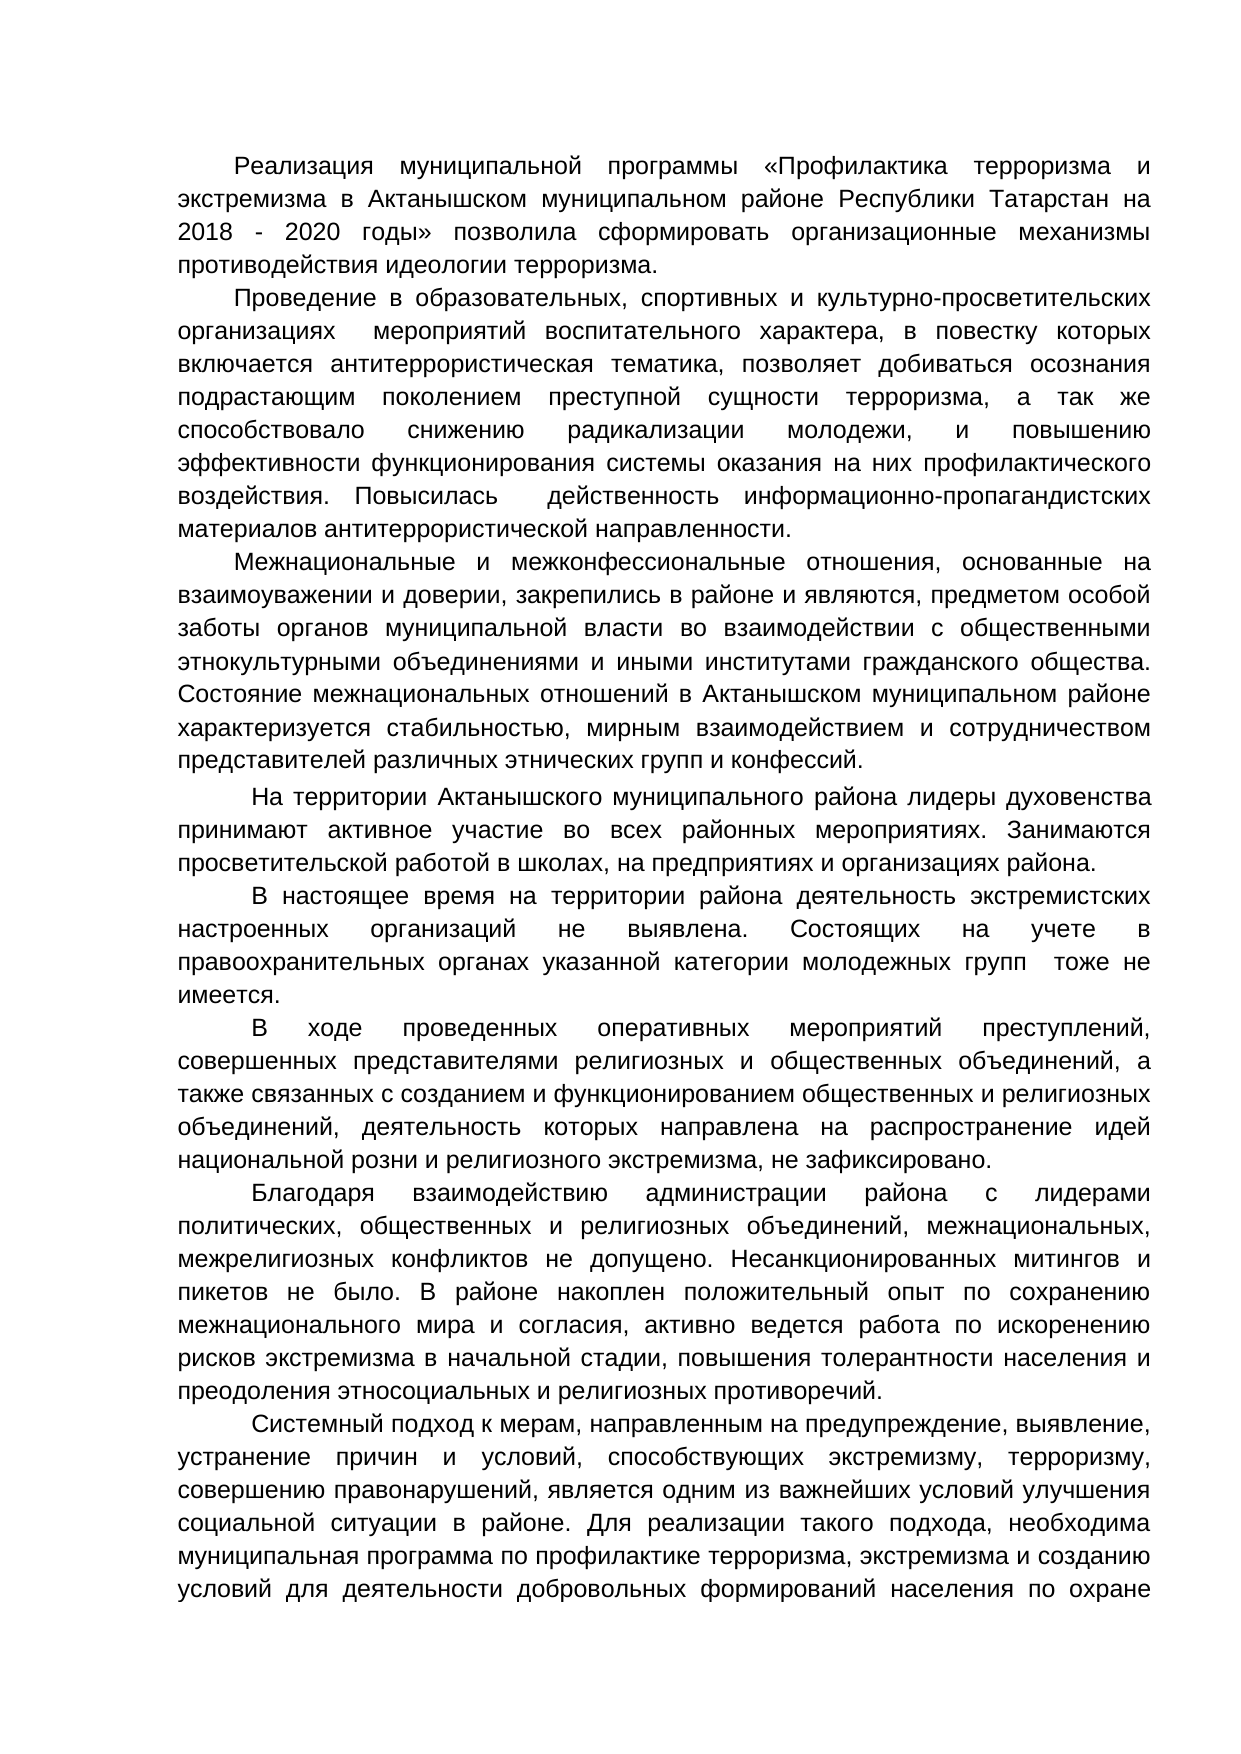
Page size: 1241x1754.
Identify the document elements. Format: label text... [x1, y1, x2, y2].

text В настоящее время на территории района деятельность экстремистских настроенных организаций не выявлена. Состоящих на учете в правоохранительных органах указанной категории молодежных групп тоже не имеется. [177, 878, 1160, 1008]
text Благодаря взаимодействию администрации района с лидерами политических, общественных и религиозных объединений, межнациональных, межрелигиозных конфликтов не допущено. Несанкционированных митингов и пикетов не было. В районе накоплен положительный опыт по сохранению межнационального мира и согласия, активно ведется работа по искоренению рисков экстремизма в начальной стадии, повышения толерантности населения и преодоления этносоциальных и религиозных противоречий. [177, 1175, 1160, 1405]
text Межнациональные и межконфессиональные отношения, основанные на взаимоуважении и доверии, закрепились в районе и являются, предметом особой заботы органов муниципальной власти во взаимодействии с общественными этнокультурными объединениями и иными институтами гражданского общества. Состояние межнациональных отношений в Актанышском муниципальном районе характеризуется стабильностью, мирным взаимодействием и сотрудничеством представителей различных этнических групп и конфессий. [177, 547, 1152, 774]
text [177, 1406, 1160, 1602]
text На территории Актанышского муниципального района лидеры духовенства принимают активное участие во всех районных мероприятиях. Занимаются просветительской работой в школах, на предприятиях и организациях района. [177, 780, 1160, 876]
text В ходе проведенных оперативных мероприятий преступлений, совершенных представителями религиозных и общественных объединений, а также связанных с созданием и функционированием общественных и религиозных объединений, деятельность которых направлена на распространение идей национальной розни и религиозного экстремизма, не зафиксировано. [177, 1010, 1160, 1174]
text Реализация муниципальной программы «Профилактика терроризма и экстремизма в Актанышском муниципальном районе Республики Татарстан на 2018 - 2020 годы» позволила сформировать организационные механизмы противодействия идеологии терроризма. [177, 151, 1152, 279]
text Проведение в образовательных, спортивных и культурно-просветительских организациях мероприятий воспитательного характера, в повестку которых включается антитеррористическая тематика, позволяет добиваться осознания подрастающим поколением преступной сущности терроризма, а так же способствовало снижению радикализации молодежи, и повышению эффективности функционирования системы оказания на них профилактического воздействия. Повысилась действенность информационно-пропагандистских материалов антитеррористической направленности. [177, 283, 1152, 543]
